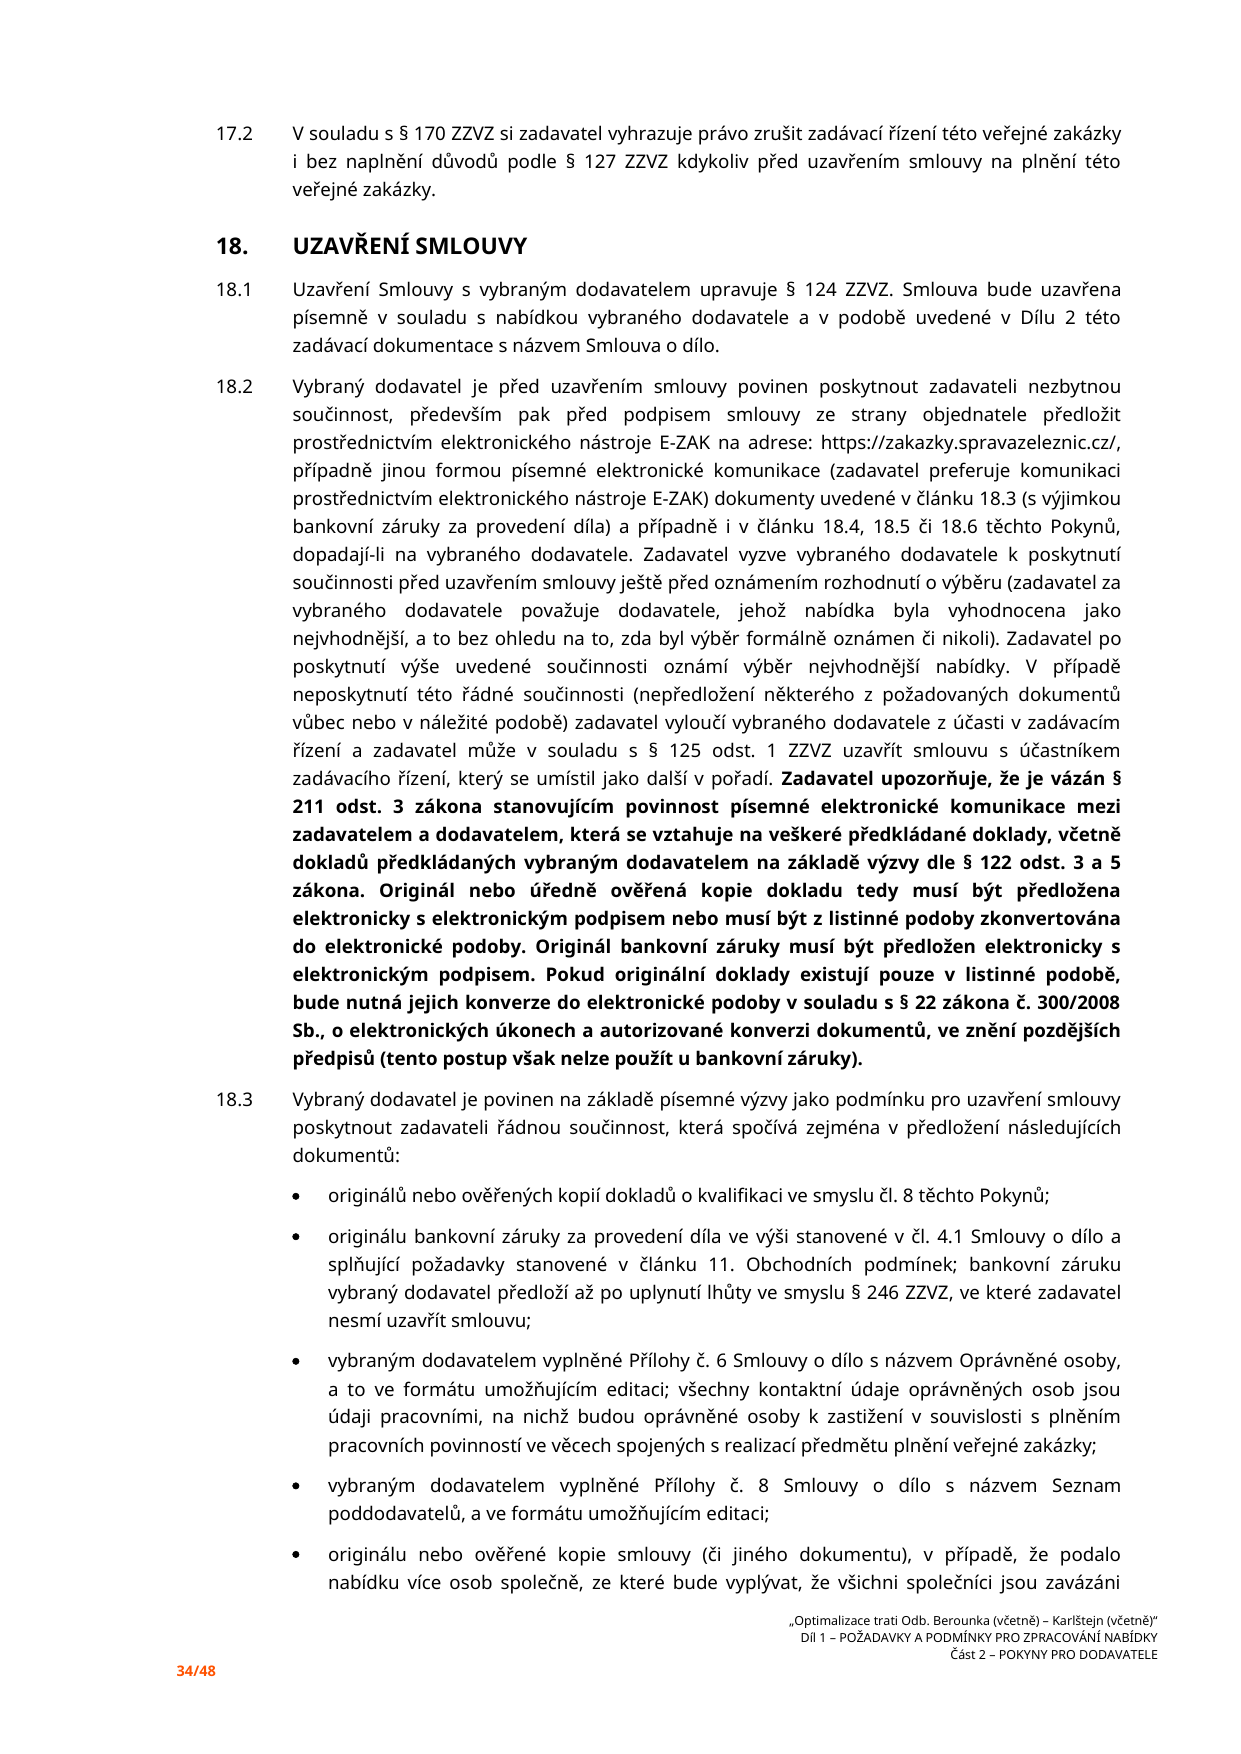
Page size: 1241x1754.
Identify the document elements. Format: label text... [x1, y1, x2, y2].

text originálu bankovní záruky za provedení díla ve výši stanovené v čl. 4.1 Smlouvy o dílo a splňující požadavky stanovené v článku 11. Obchodních podmínek; bankovní záruku vybraný dodavatel předloží až po uplynutí lhůty ve smyslu § 246 ZZVZ, ve které zadavatel nesmí uzavřít smlouvu; [292, 1223, 1122, 1333]
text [292, 1541, 1122, 1594]
text UZAVŘENÍ SMLOUVY [216, 230, 1122, 261]
text Vybraný dodavatel je před uzavřením smlouvy povinen poskytnout zadavateli nezbytnou součinnost, především pak před podpisem smlouvy ze strany objednatele předložit prostřednictvím elektronického nástroje E-ZAK na adrese: https://zakazky.spravazeleznic.cz/, případně jinou formou písemné elektronické komunikace (zadavatel preferuje komunikaci prostřednictvím elektronického nástroje E-ZAK) dokumenty uvedené v článku 18.3 (s výjimkou bankovní záruky za provedení díla) a případně i v článku 18.4, 18.5 či 18.6 těchto Pokynů, dopadají-li na vybraného dodavatele. Zadavatel vyzve vybraného dodavatele k poskytnutí součinnosti před uzavřením smlouvy ještě před oznámením rozhodnutí o výběru (zadavatel za vybraného dodavatele považuje dodavatele, jehož nabídka byla vyhodnocena jako nejvhodnější, a to bez ohledu na to, zda byl výběr formálně oznámen či nikoli). Zadavatel po poskytnutí výše uvedené součinnosti oznámí výběr nejvhodnější nabídky. V případě neposkytnutí této řádné součinnosti (nepředložení některého z požadovaných dokumentů vůbec nebo v náležité podobě) zadavatel vyloučí vybraného dodavatele z účasti v zadávacím řízení a zadavatel může v souladu s § 125 odst. 1 ZZVZ uzavřít smlouvu s účastníkem zadávacího řízení, který se umístil jako další v pořadí. Zadavatel upozorňuje, že je vázán § 211 odst. 3 zákona stanovujícím povinnost písemné elektronické komunikace mezi zadavatelem a dodavatelem, která se vztahuje na veškeré předkládané doklady, včetně dokladů předkládaných vybraným dodavatelem na základě výzvy dle § 122 odst. 3 a 5 zákona. Originál nebo úředně ověřená kopie dokladu tedy musí být předložena elektronicky s elektronickým podpisem nebo musí být z listinné podoby zkonvertována do elektronické podoby. Originál bankovní záruky musí být předložen elektronicky s elektronickým podpisem. Pokud originální doklady existují pouze v listinné podobě, bude nutná jejich konverze do elektronické podoby v souladu s § 22 zákona č. 300/2008 Sb., o elektronických úkonech a autorizované konverzi dokumentů, ve znění pozdějších předpisů (tento postup však nelze použít u bankovní záruky). [216, 373, 1122, 1071]
text vybraným dodavatelem vyplněné Přílohy č. 6 Smlouvy o dílo s názvem Oprávněné osoby, a to ve formátu umožňujícím editaci; všechny kontaktní údaje oprávněných osob jsou údaji pracovními, na nichž budou oprávněné osoby k zastižení v souvislosti s plněním pracovních povinností ve věcech spojených s realizací předmětu plnění veřejné zakázky; [292, 1348, 1122, 1457]
text vybraným dodavatelem vyplněné Přílohy č. 8 Smlouvy o dílo s názvem Seznam poddodavatelů, a ve formátu umožňujícím editaci; [292, 1472, 1122, 1526]
text originálů nebo ověřených kopií dokladů o kvalifikaci ve smyslu čl. 8 těchto Pokynů; [292, 1183, 1122, 1208]
text Uzavření Smlouvy s vybraným dodavatelem upravuje § 124 ZZVZ. Smlouva bude uzavřena písemně v souladu s nabídkou vybraného dodavatele a v podobě uvedené v Dílu 2 této zadávací dokumentace s názvem Smlouva o dílo. [216, 277, 1122, 358]
text Vybraný dodavatel je povinen na základě písemné výzvy jako podmínku pro uzavření smlouvy poskytnout zadavateli řádnou součinnost, která spočívá zejména v předložení následujících dokumentů: [216, 1086, 1122, 1168]
text V souladu s § 170 ZZVZ si zadavatel vyhrazuje právo zrušit zadávací řízení této veřejné zakázky i bez naplnění důvodů podle § 127 ZZVZ kdykoliv před uzavřením smlouvy na plnění této veřejné zakázky. [216, 121, 1122, 202]
